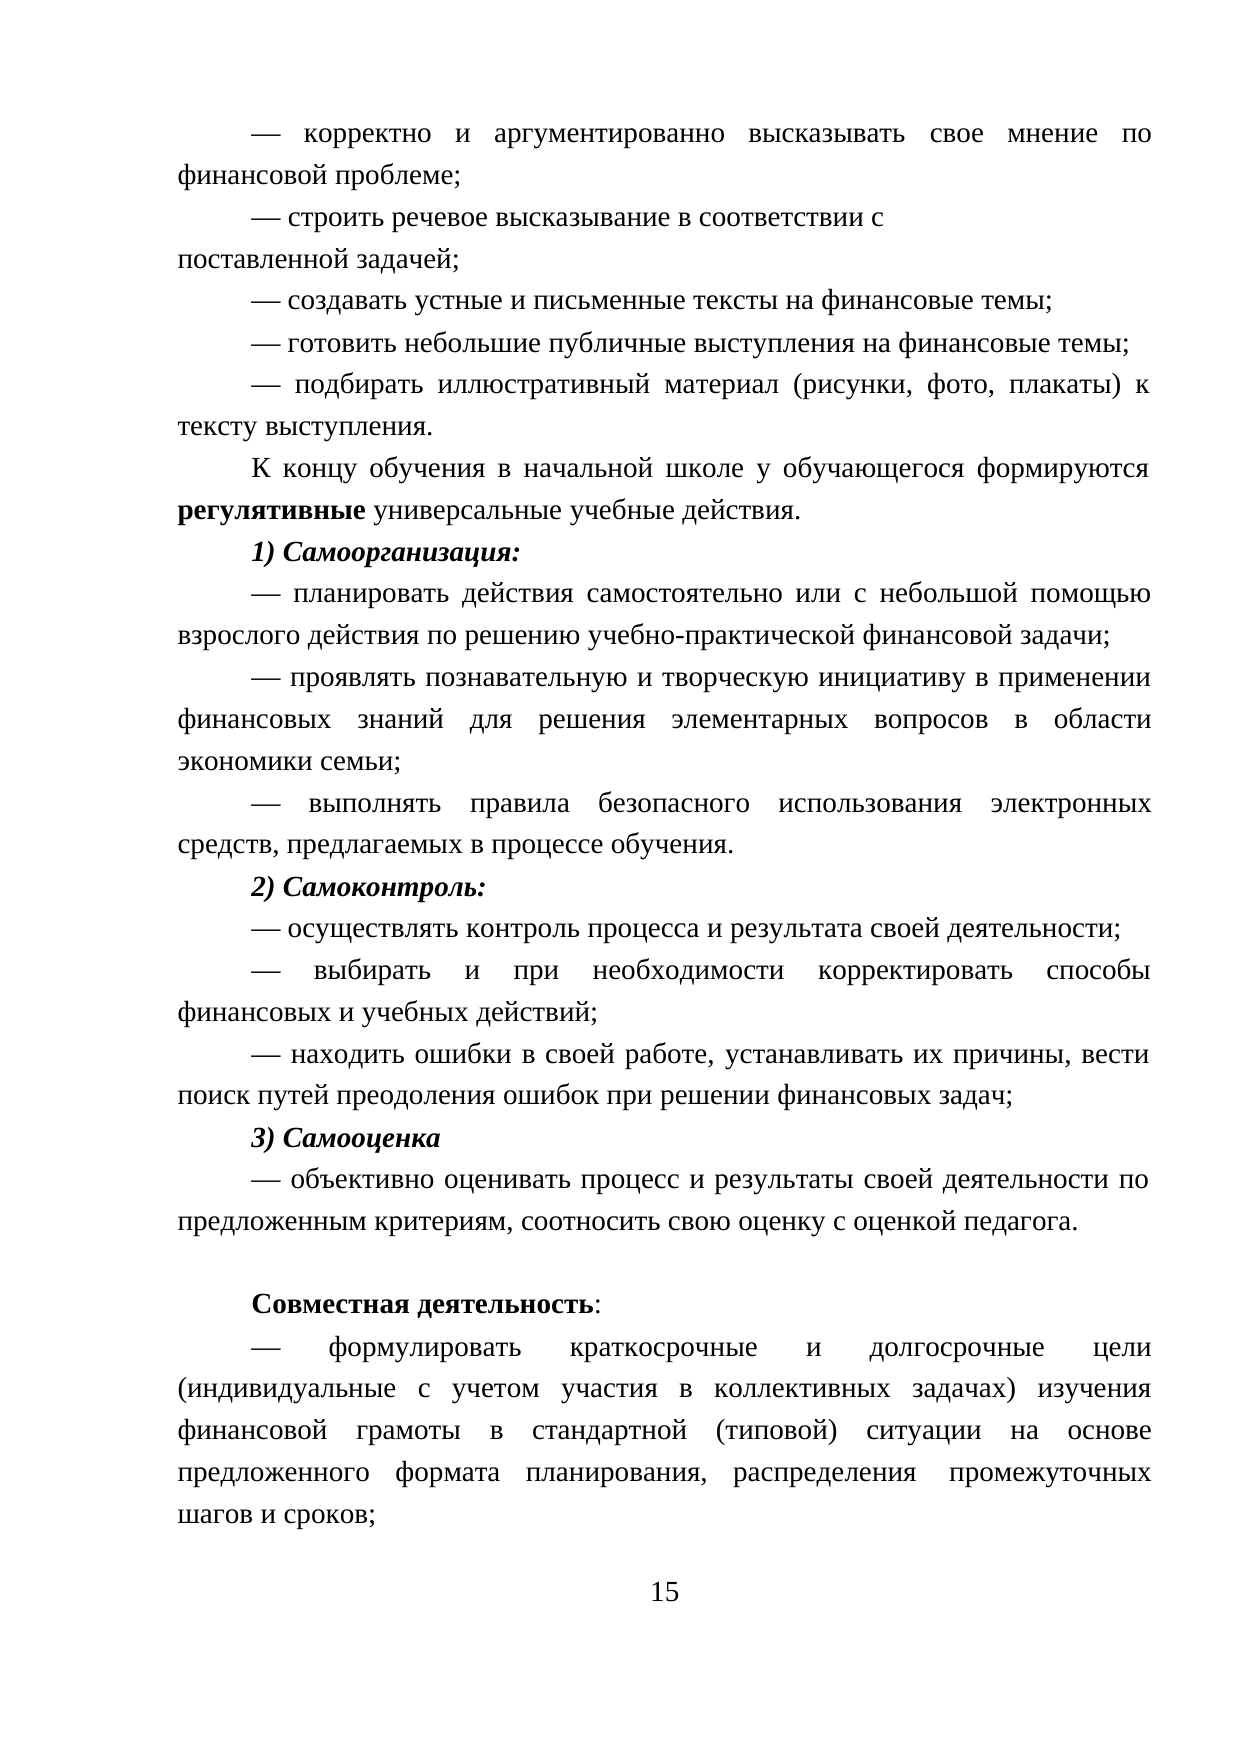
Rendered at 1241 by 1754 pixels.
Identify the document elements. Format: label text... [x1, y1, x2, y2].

list корректно и аргументированно высказывать свое мнение по финансовой проблеме; [177, 115, 1152, 191]
list выполнять правила безопасного использования электронных средств, предлагаемых в процессе обучения. [177, 785, 1152, 860]
text регулятивные универсальные учебные действия. [177, 492, 1176, 525]
list строить речевое высказывание в соответствии с поставленной задачей; [177, 199, 1063, 274]
list проявлять познавательную и творческую инициативу в применении финансовых знаний для решения элементарных вопросов в области экономики семьи; [177, 659, 1152, 777]
list находить ошибки в своей работе, устанавливать их причины, вести поиск путей преодоления ошибок при решении финансовых задач; [177, 1036, 1152, 1111]
list объективно оценивать процесс и результаты своей деятельности по предложенным критериям, соотносить свою оценку с оценкой педагога. [177, 1161, 1151, 1236]
subtitle Совместная деятельность: [251, 1287, 1176, 1320]
subtitle Самоорганизация: [251, 534, 1176, 568]
list готовить небольшие публичные выступления на финансовые темы; [251, 325, 1176, 358]
list создавать устные и письменные тексты на финансовые темы; [251, 283, 1176, 316]
list подбирать иллюстративный материал (рисунки, фото, плакаты) к тексту выступления. [177, 367, 1152, 441]
list выбирать и при необходимости корректировать способы финансовых и учебных действий; [177, 952, 1152, 1027]
list формулировать краткосрочные и долгосрочные цели (индивидуальные с учетом участия в коллективных задачах) изучения финансовой грамоты в стандартной (типовой) ситуации на основе предложенного формата планирования, распределения промежуточных шагов и сроков; [177, 1329, 1152, 1530]
text К концу обучения в начальной школе у обучающегося формируются [251, 450, 1176, 483]
list планировать действия самостоятельно или с небольшой помощью взрослого действия по решению учебно-практической финансовой задачи; [177, 576, 1152, 651]
list осуществлять контроль процесса и результата своей деятельности; [251, 910, 1176, 944]
subtitle Самооценка [251, 1120, 1176, 1153]
subtitle Самоконтроль: [251, 869, 1176, 902]
